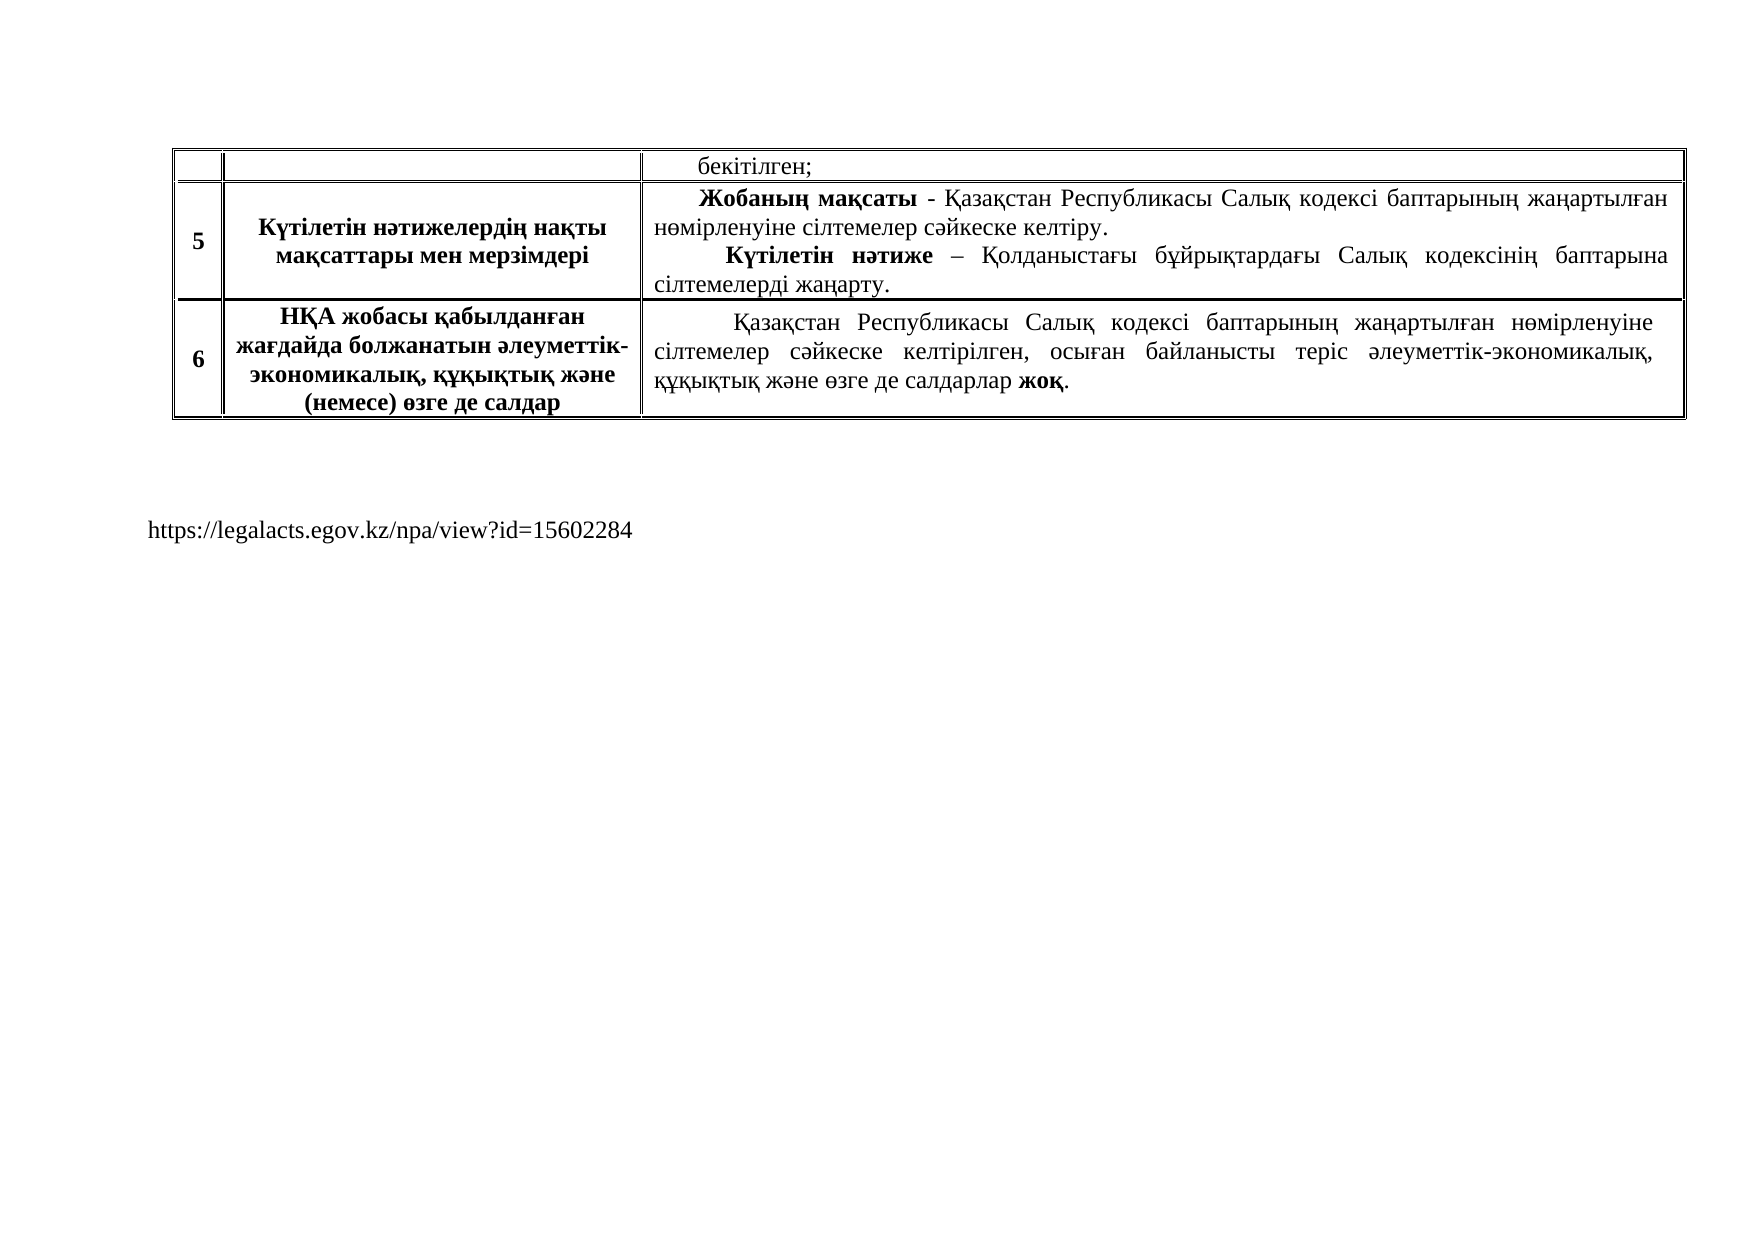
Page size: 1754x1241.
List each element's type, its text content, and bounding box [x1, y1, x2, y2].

table_cell НҚА жобасы қабылданған жағдайда болжанатын әлеуметтік-экономикалық, құқықтық және (немесе) өзге де салдар [223, 301, 642, 416]
text https://legalacts.egov.kz/npa/view?id=15602284 [148, 515, 1665, 543]
table_cell Жобаның мақсаты - Қазақстан Республикасы Салық кодексі баптарының жаңартылған нөмірленуіне сілтемелер сәйкеске келтіру. Күтілетін нәтиже – Қолданыстағы бұйрықтардағы Салық кодексінің баптарына сілтемелерді жаңарту. [642, 180, 1685, 298]
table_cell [223, 151, 642, 180]
table_cell Қазақстан Республикасы Салық кодексі баптарының жаңартылған нөмірленуіне сілтемелер сәйкеске келтірілген, осыған байланысты теріс әлеуметтік-экономикалық, құқықтық және өзге де салдарлар жоқ. [642, 298, 1685, 416]
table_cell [642, 151, 1683, 180]
table_cell 4 [174, 149, 223, 180]
table_cell 5 [174, 180, 223, 298]
table_cell 6 [174, 298, 223, 416]
table_cell Күтілетін нәтижелердің нақты мақсаттары мен мерзімдері [225, 183, 640, 298]
